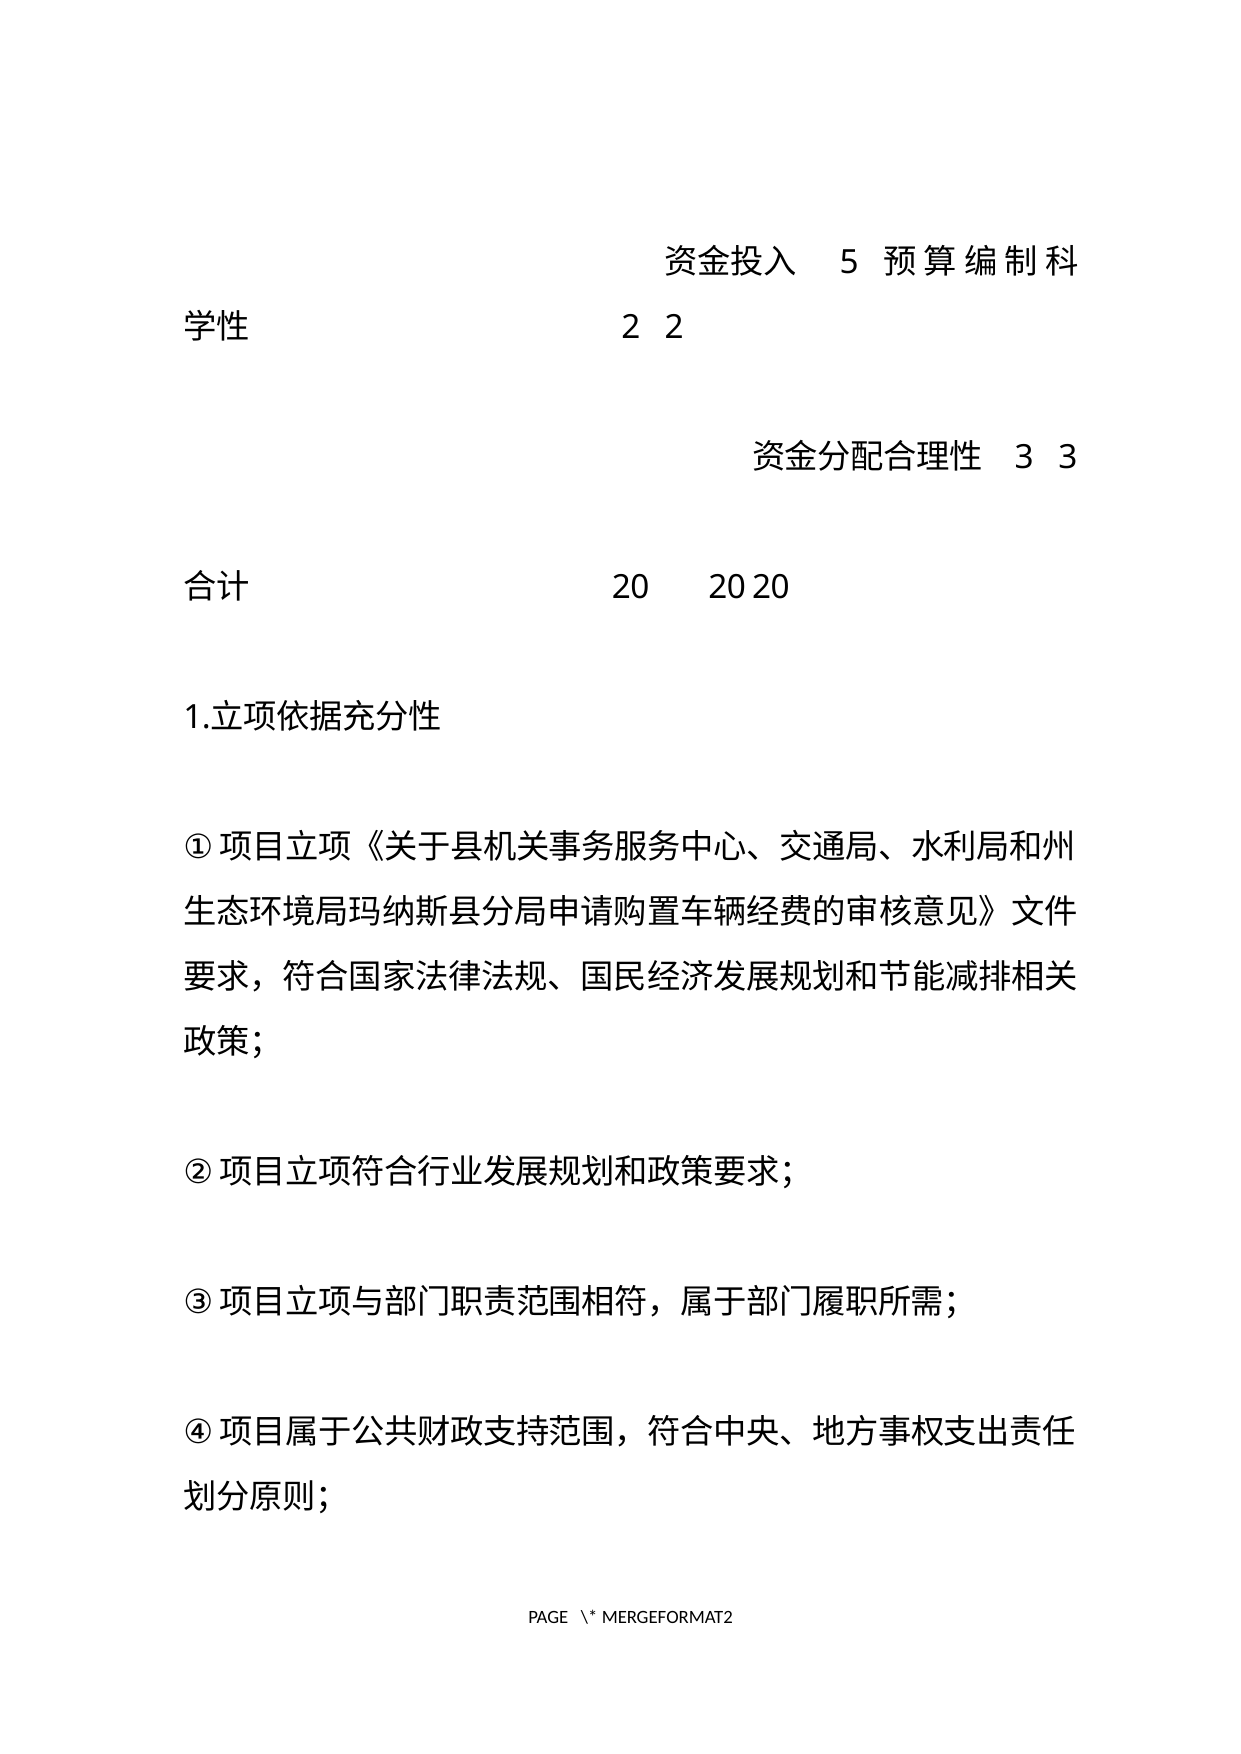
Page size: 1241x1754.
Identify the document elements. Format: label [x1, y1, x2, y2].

text [183, 162, 1078, 1527]
